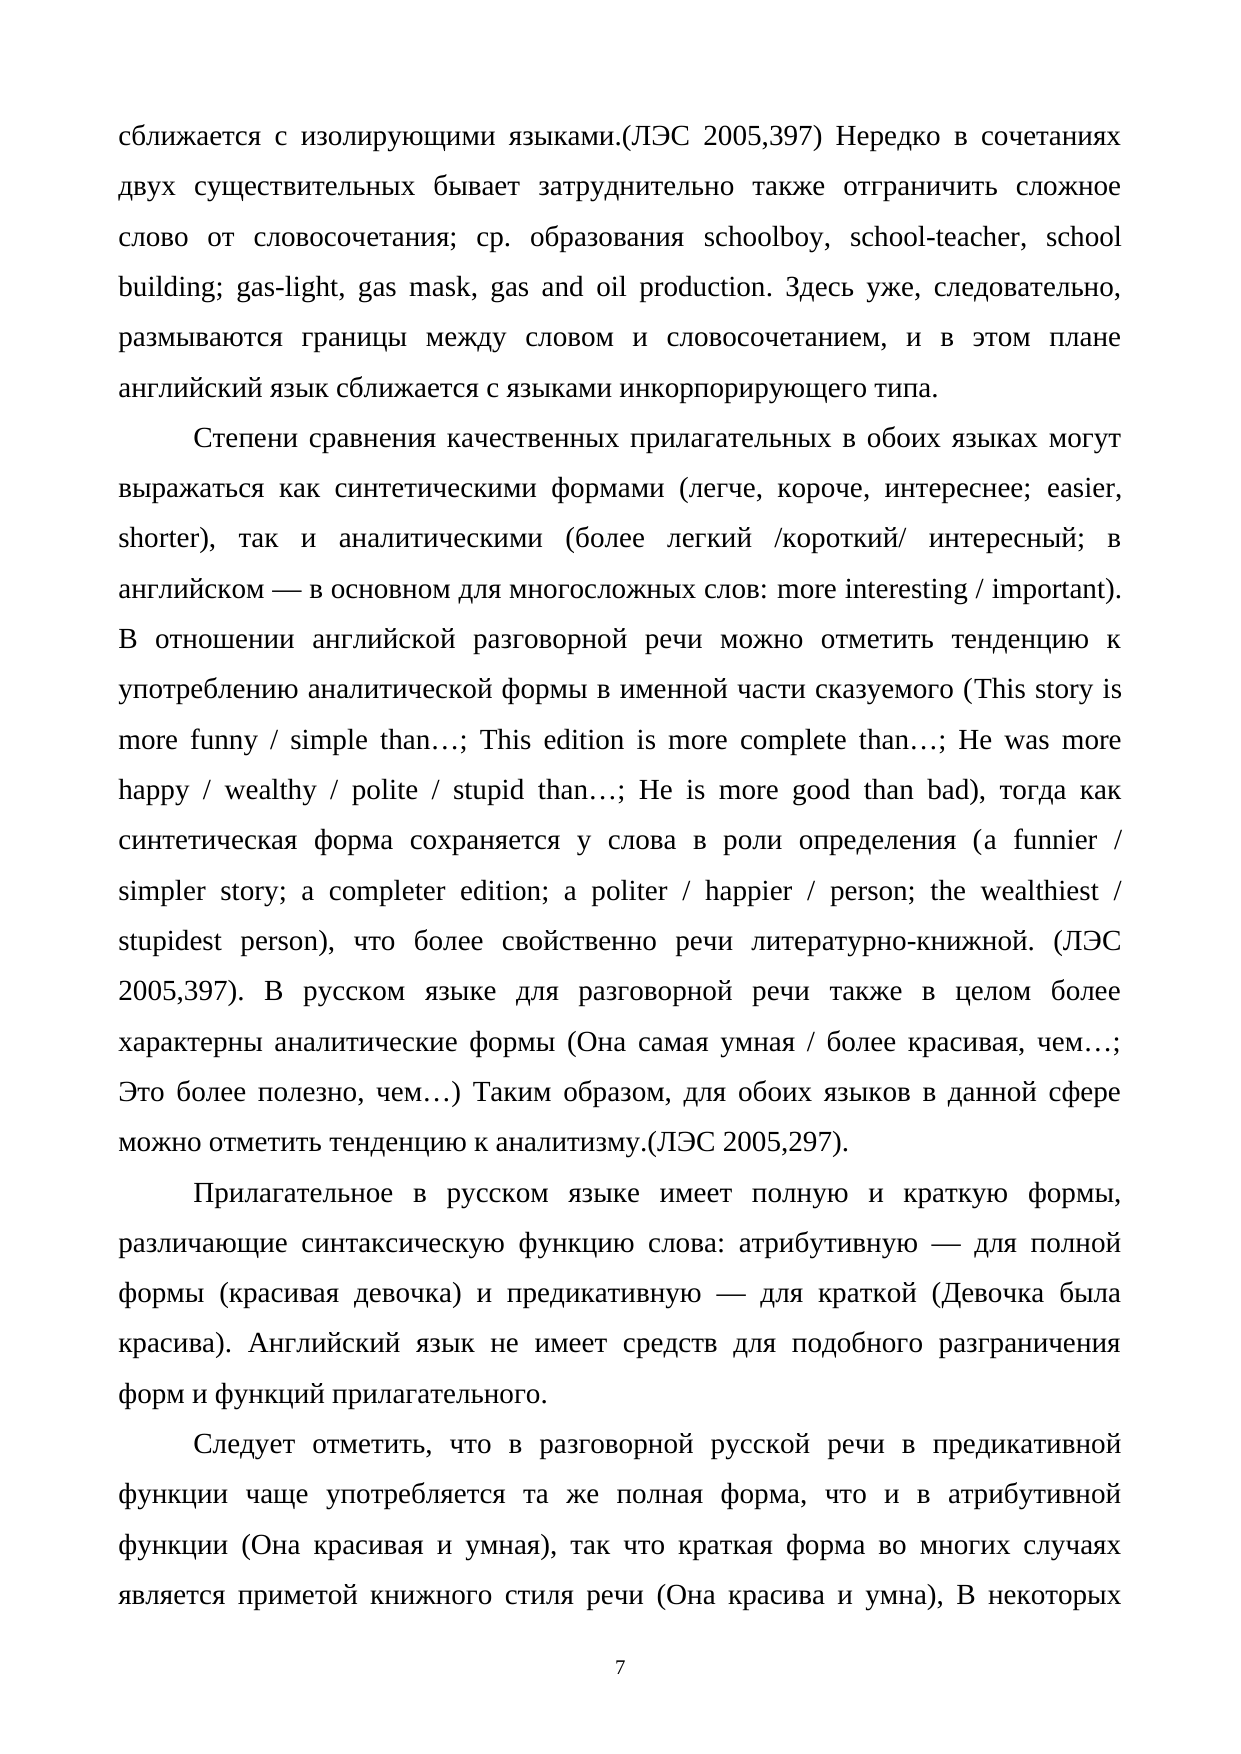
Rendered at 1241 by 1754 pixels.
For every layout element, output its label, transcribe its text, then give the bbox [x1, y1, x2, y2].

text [118, 118, 1122, 403]
text Степени сравнения качественных прилагательных в обоих языках могут выражаться как синтетическими формами (легче, короче, интереснее; easier, shorter), так и аналитическими (более легкий /короткий/ интересный; в английском — в основном для многосложных слов: more interesting / important). В отношении английской разговорной речи можно отметить тенденцию к употреблению аналитической формы в именной части сказуемого (This story is more funny / simple than…; This edition is more complete than…; He was more happy / wealthy / polite / stupid than…; He is more good than bad), тогда как синтетическая форма сохраняется у слова в роли определения (a funnier / simpler story; a completer edition; a politer / happier / person; the wealthiest / stupidest person), что более свойственно речи литературно-книжной. (ЛЭС 2005,397). В русском языке для разговорной речи также в целом более характерны аналитические формы (Она самая умная / более красивая, чем…; Это более полезно, чем…) Таким образом, для обоих языков в данной сфере можно отметить тенденцию к аналитизму.(ЛЭС 2005,297). [118, 420, 1122, 1158]
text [118, 1426, 1122, 1611]
text Прилагательное в русском языке имеет полную и краткую формы, различающие синтаксическую функцию слова: атрибутивную — для полной формы (красивая девочка) и предикативную — для краткой (Девочка была красива). Английский язык не имеет средств для подобного разграничения форм и функций прилагательного. [118, 1175, 1122, 1409]
